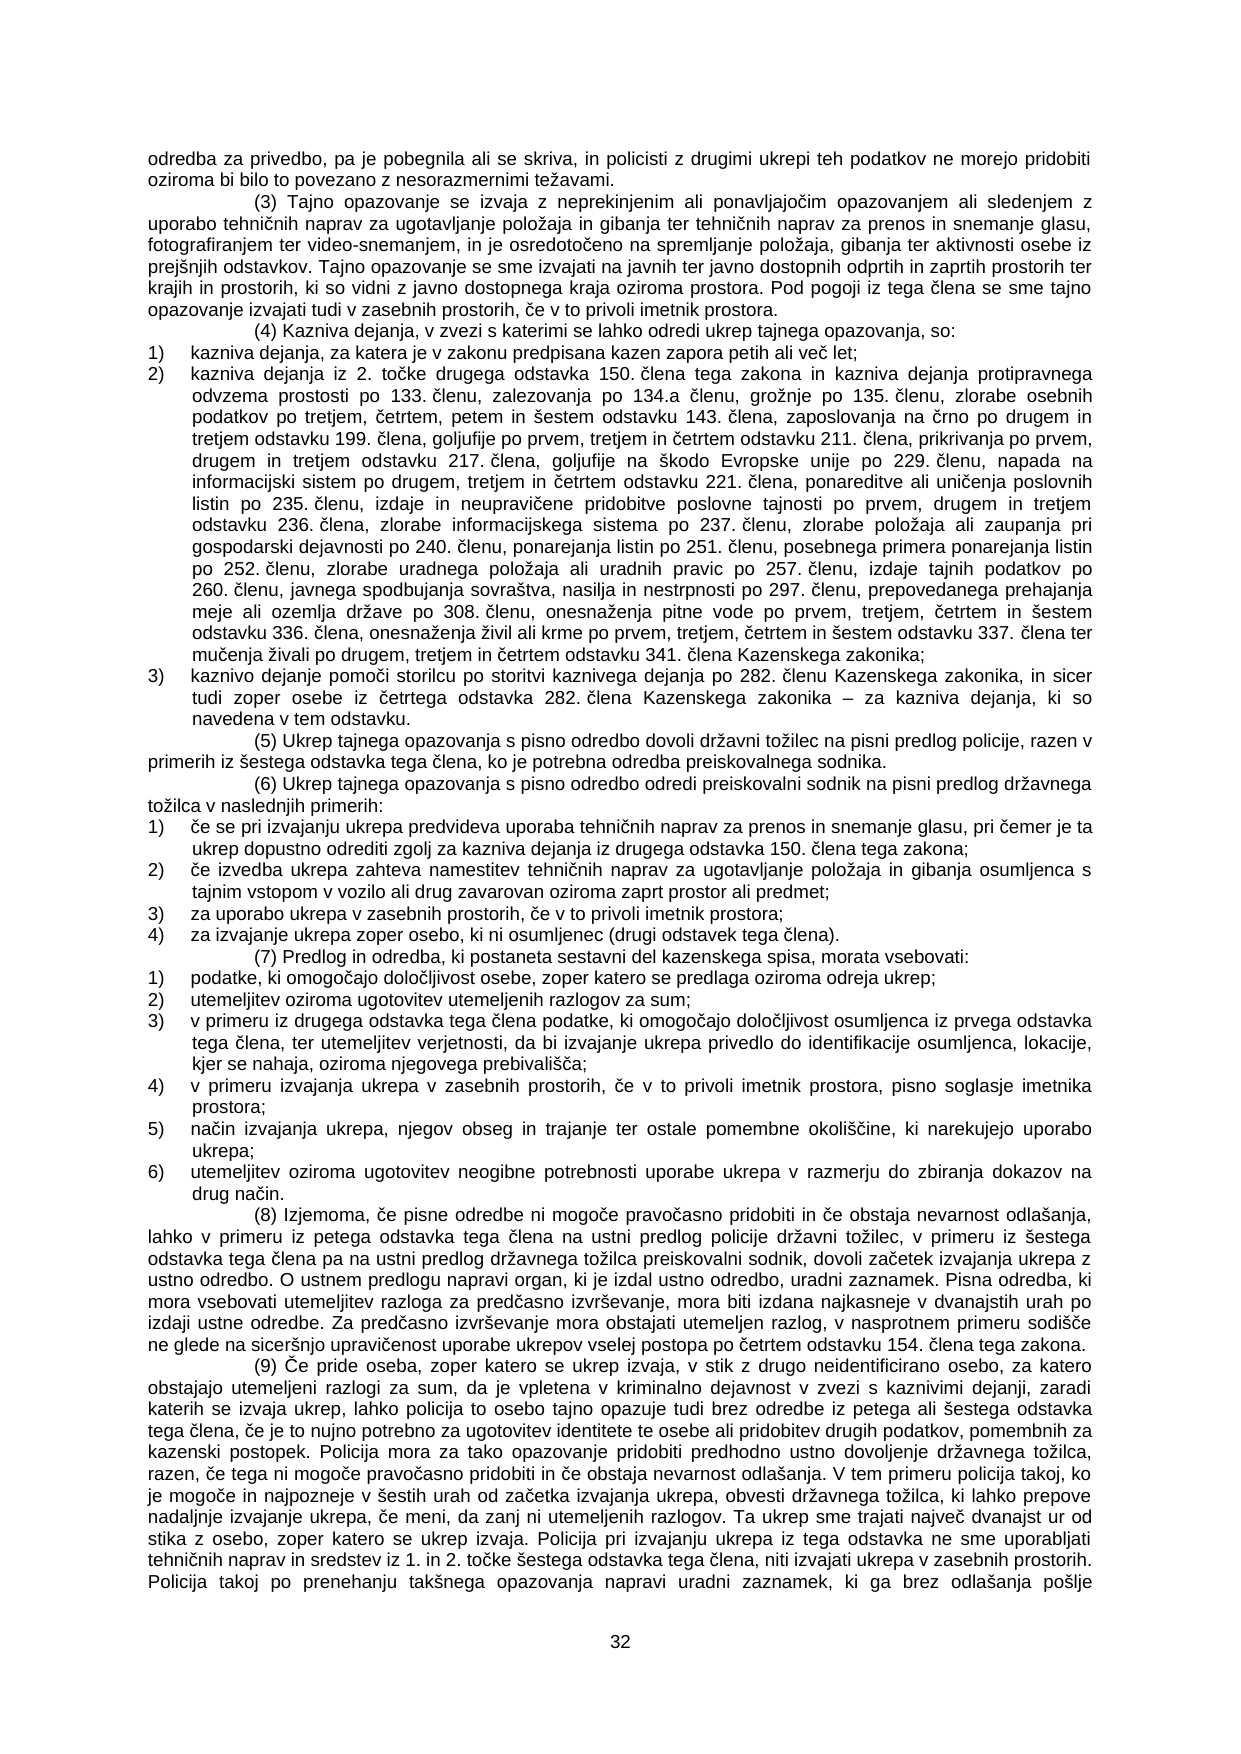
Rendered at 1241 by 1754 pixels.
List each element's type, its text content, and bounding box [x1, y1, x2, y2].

text (4) Kazniva dejanja, v zvezi s katerimi se lahko odredi ukrep tajnega opazovanja, so: [148, 320, 1093, 342]
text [148, 1355, 1093, 1592]
text 1) če se pri izvajanju ukrepa predvideva uporaba tehničnih naprav za prenos in snemanje glasu, pri čemer je ta ukrep dopustno odrediti zgolj za kazniva dejanja iz drugega odstavka 150. člena tega zakona; [148, 816, 1093, 859]
text 2) če izvedba ukrepa zahteva namestitev tehničnih naprav za ugotavljanje položaja in gibanja osumljenca s tajnim vstopom v vozilo ali drug zavarovan oziroma zaprt prostor ali predmet; [148, 859, 1093, 902]
text 6) utemeljitev oziroma ugotovitev neogibne potrebnosti uporabe ukrepa v razmerju do zbiranja dokazov na drug način. [148, 1161, 1093, 1204]
text (5) Ukrep tajnega opazovanja s pisno odredbo dovoli državni tožilec na pisni predlog policije, razen v primerih iz šestega odstavka tega člena, ko je potrebna odredba preiskovalnega sodnika. [148, 730, 1093, 773]
text 3) v primeru iz drugega odstavka tega člena podatke, ki omogočajo določljivost osumljenca iz prvega odstavka tega člena, ter utemeljitev verjetnosti, da bi izvajanje ukrepa privedlo do identifikacije osumljenca, lokacije, kjer se nahaja, oziroma njegovega prebivališča; [148, 1010, 1093, 1075]
text (3) Tajno opazovanje se izvaja z neprekinjenim ali ponavljajočim opazovanjem ali sledenjem z uporabo tehničnih naprav za ugotavljanje položaja in gibanja ter tehničnih naprav za prenos in snemanje glasu, fotografiranjem ter video-snemanjem, in je osredotočeno na spremljanje položaja, gibanja ter aktivnosti osebe iz prejšnjih odstavkov. Tajno opazovanje se sme izvajati na javnih ter javno dostopnih odprtih in zaprtih prostorih ter krajih in prostorih, ki so vidni z javno dostopnega kraja oziroma prostora. Pod pogoji iz tega člena se sme tajno opazovanje izvajati tudi v zasebnih prostorih, če v to privoli imetnik prostora. [148, 191, 1093, 320]
text 4) v primeru izvajanja ukrepa v zasebnih prostorih, če v to privoli imetnik prostora, pisno soglasje imetnika prostora; [148, 1075, 1093, 1118]
text (7) Predlog in odredba, ki postaneta sestavni del kazenskega spisa, morata vsebovati: [148, 945, 1093, 967]
text 3) kaznivo dejanje pomoči storilcu po storitvi kaznivega dejanja po 282. členu Kazenskega zakonika, in sicer tudi zoper osebe iz četrtega odstavka 282. člena Kazenskega zakonika – za kazniva dejanja, ki so navedena v tem odstavku. [148, 665, 1093, 730]
text 2) utemeljitev oziroma ugotovitev utemeljenih razlogov za sum; [148, 988, 1093, 1010]
text 5) način izvajanja ukrepa, njegov obseg in trajanje ter ostale pomembne okoliščine, ki narekujejo uporabo ukrepa; [148, 1118, 1093, 1161]
text 3) za uporabo ukrepa v zasebnih prostorih, če v to privoli imetnik prostora; [148, 902, 1093, 924]
text (6) Ukrep tajnega opazovanja s pisno odredbo odredi preiskovalni sodnik na pisni predlog državnega tožilca v naslednjih primerih: [148, 773, 1093, 816]
text 4) za izvajanje ukrepa zoper osebo, ki ni osumljenec (drugi odstavek tega člena). [148, 924, 1093, 945]
text 2) kazniva dejanja iz 2. točke drugega odstavka 150. člena tega zakona in kazniva dejanja protipravnega odvzema prostosti po 133. členu, zalezovanja po 134.a členu, grožnje po 135. členu, zlorabe osebnih podatkov po tretjem, četrtem, petem in šestem odstavku 143. člena, zaposlovanja na črno po drugem in tretjem odstavku 199. člena, goljufije po prvem, tretjem in četrtem odstavku 211. člena, prikrivanja po prvem, drugem in tretjem odstavku 217. člena, goljufije na škodo Evropske unije po 229. členu, napada na informacijski sistem po drugem, tretjem in četrtem odstavku 221. člena, ponareditve ali uničenja poslovnih listin po 235. členu, izdaje in neupravičene pridobitve poslovne tajnosti po prvem, drugem in tretjem odstavku 236. člena, zlorabe informacijskega sistema po 237. členu, zlorabe položaja ali zaupanja pri gospodarski dejavnosti po 240. členu, ponarejanja listin po 251. členu, posebnega primera ponarejanja listin po 252. členu, zlorabe uradnega položaja ali uradnih pravic po 257. členu, izdaje tajnih podatkov po 260. členu, javnega spodbujanja sovraštva, nasilja in nestrpnosti po 297. členu, prepovedanega prehajanja meje ali ozemlja države po 308. členu, onesnaženja pitne vode po prvem, tretjem, četrtem in šestem odstavku 336. člena, onesnaženja živil ali krme po prvem, tretjem, četrtem in šestem odstavku 337. člena ter mučenja živali po drugem, tretjem in četrtem odstavku 341. člena Kazenskega zakonika; [148, 363, 1093, 665]
text 1) podatke, ki omogočajo določljivost osebe, zoper katero se predlaga oziroma odreja ukrep; [148, 967, 1093, 988]
text (8) Izjemoma, če pisne odredbe ni mogoče pravočasno pridobiti in če obstaja nevarnost odlašanja, lahko v primeru iz petega odstavka tega člena na ustni predlog policije državni tožilec, v primeru iz šestega odstavka tega člena pa na ustni predlog državnega tožilca preiskovalni sodnik, dovoli začetek izvajanja ukrepa z ustno odredbo. O ustnem predlogu napravi organ, ki je izdal ustno odredbo, uradni zaznamek. Pisna odredba, ki mora vsebovati utemeljitev razloga za predčasno izvrševanje, mora biti izdana najkasneje v dvanajstih urah po izdaji ustne odredbe. Za predčasno izvrševanje mora obstajati utemeljen razlog, v nasprotnem primeru sodišče ne glede na siceršnjo upravičenost uporabe ukrepov vselej postopa po četrtem odstavku 154. člena tega zakona. [148, 1204, 1093, 1355]
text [148, 148, 1093, 191]
text 1) kazniva dejanja, za katera je v zakonu predpisana kazen zapora petih ali več let; [148, 342, 1093, 363]
